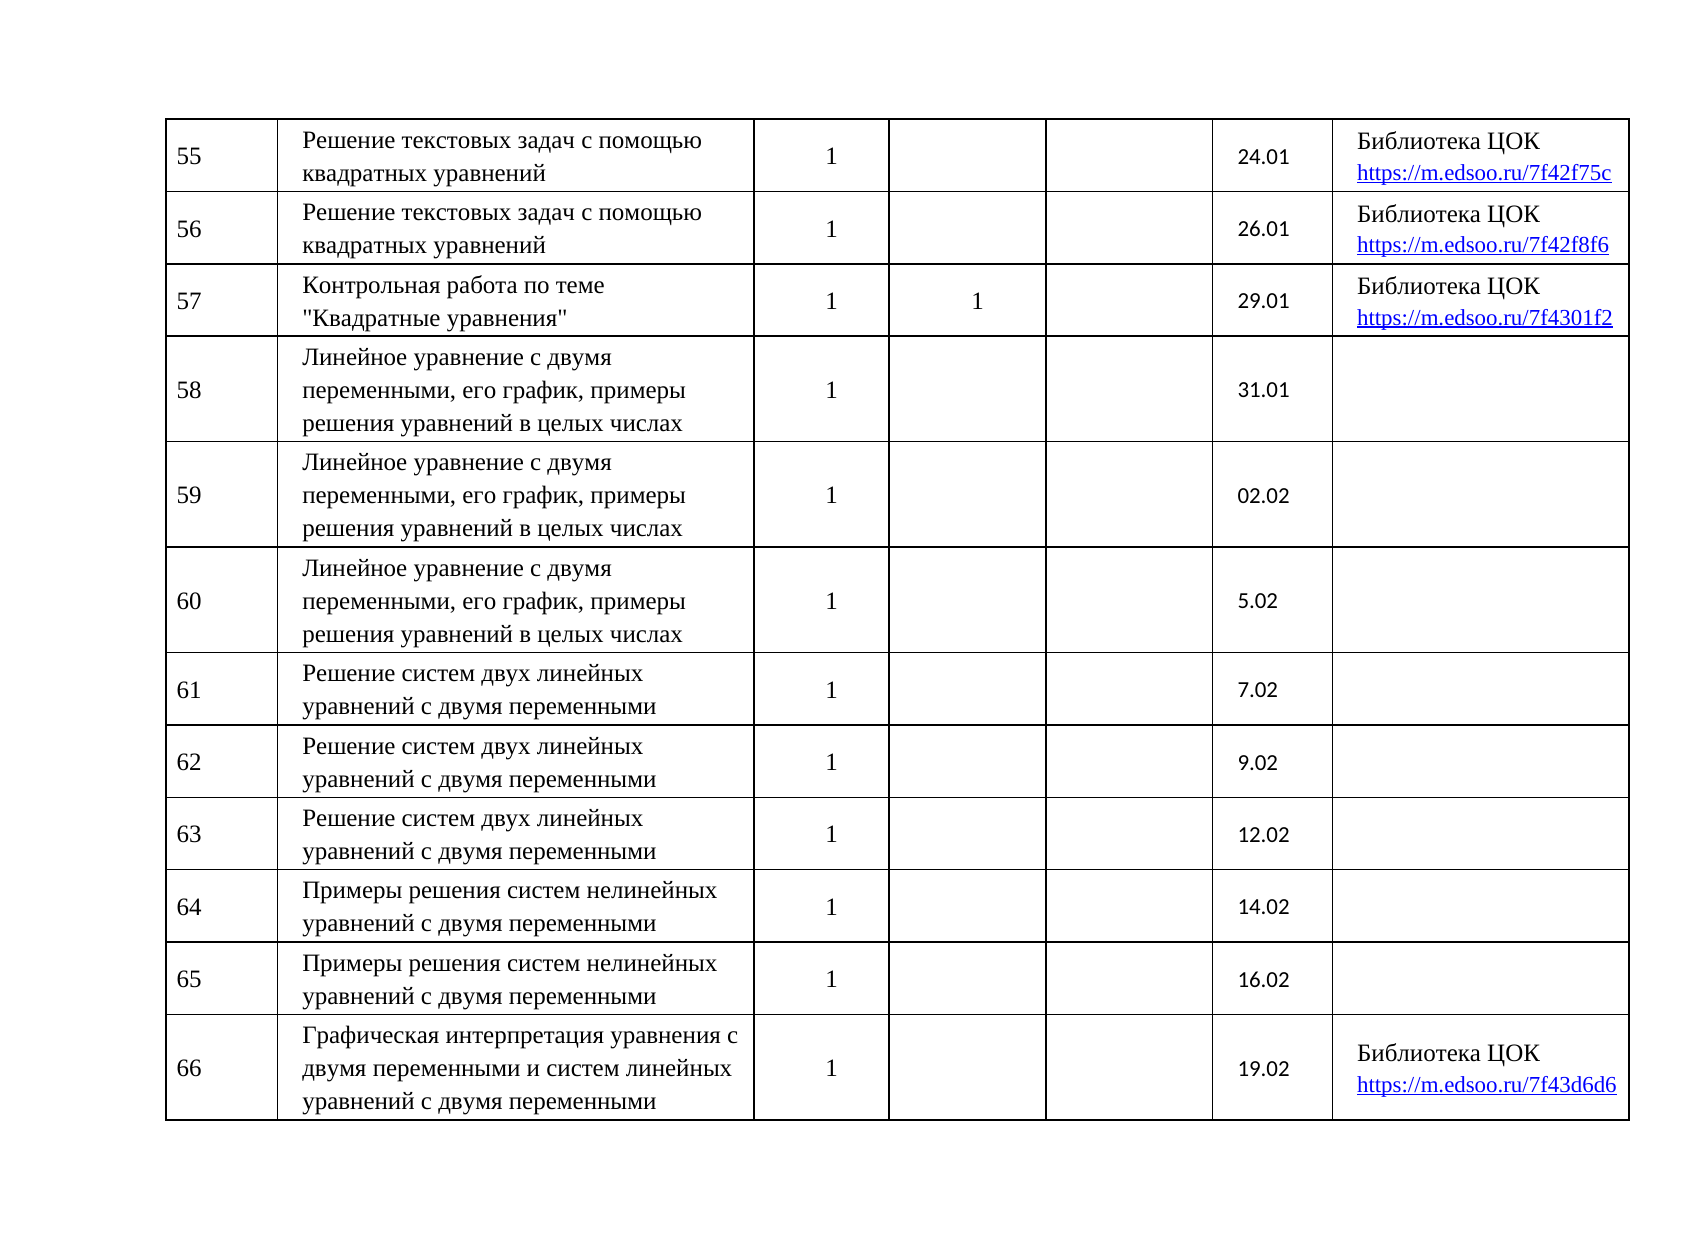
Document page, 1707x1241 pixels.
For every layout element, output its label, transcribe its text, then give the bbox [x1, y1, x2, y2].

table_cell 1 [755, 442, 888, 546]
table_cell [1333, 337, 1628, 441]
table_cell [1047, 120, 1212, 191]
table_cell [1047, 653, 1212, 724]
table_cell 29.01 [1213, 265, 1332, 335]
table_cell Примеры решения систем нелинейных уравнений с двумя переменными [278, 943, 753, 1013]
table_cell 31.01 [1213, 337, 1332, 441]
table_cell [890, 798, 1045, 869]
table_cell [890, 653, 1045, 724]
table_cell 16.02 [1213, 943, 1332, 1013]
table_cell [890, 1015, 1045, 1119]
table_cell 7.02 [1213, 653, 1332, 724]
table_cell [1333, 870, 1628, 941]
table_cell [1333, 653, 1628, 724]
table_cell 66 [167, 1015, 277, 1119]
table_cell Линейное уравнение с двумя переменными, его график, примеры решения уравнений в целых числах [278, 337, 753, 441]
table_cell [1047, 726, 1212, 796]
table_cell [1047, 337, 1212, 441]
table_cell 02.02 [1213, 442, 1332, 546]
table_cell 1 [755, 653, 888, 724]
table_cell 24.01 [1213, 120, 1332, 191]
table_cell [1047, 192, 1212, 263]
table_cell 56 [167, 192, 277, 263]
table_cell 1 [755, 1015, 888, 1119]
table_cell [890, 120, 1045, 191]
table_cell 1 [890, 265, 1045, 335]
table_cell 55 [167, 120, 277, 191]
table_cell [1333, 1015, 1628, 1119]
table_cell 1 [755, 798, 888, 869]
table_cell 5.02 [1213, 548, 1332, 652]
table_cell 1 [755, 265, 888, 335]
table_cell [1047, 943, 1212, 1013]
table_cell 1 [755, 870, 888, 941]
table_cell 26.01 [1213, 192, 1332, 263]
table_cell [1333, 943, 1628, 1013]
table_cell 1 [755, 120, 888, 191]
table_cell [1047, 442, 1212, 546]
table_cell [1047, 798, 1212, 869]
table_cell [1047, 548, 1212, 652]
table_cell [1047, 1015, 1212, 1119]
table_cell 61 [167, 653, 277, 724]
table_cell 59 [167, 442, 277, 546]
table_cell [890, 548, 1045, 652]
table_cell 57 [167, 265, 277, 335]
table_cell [890, 192, 1045, 263]
table_cell 65 [167, 943, 277, 1013]
table_cell 64 [167, 870, 277, 941]
table_cell Примеры решения систем нелинейных уравнений с двумя переменными [278, 870, 753, 941]
table_cell [1333, 798, 1628, 869]
table_cell Контрольная работа по теме "Квадратные уравнения" [278, 265, 753, 335]
table_cell Решение систем двух линейных уравнений с двумя переменными [278, 653, 753, 724]
table_cell 1 [755, 548, 888, 652]
table_cell Линейное уравнение с двумя переменными, его график, примеры решения уравнений в целых числах [278, 548, 753, 652]
table_cell 62 [167, 726, 277, 796]
table_cell Решение систем двух линейных уравнений с двумя переменными [278, 726, 753, 796]
table_cell 58 [167, 337, 277, 441]
table_cell [1333, 548, 1628, 652]
table_cell [1333, 726, 1628, 796]
table_cell Библиотека ЦОК https://m.edsoo.ru/7f42f8f6 [1333, 192, 1628, 263]
table_cell Библиотека ЦОК https://m.edsoo.ru/7f42f75c [1333, 120, 1628, 191]
table_cell [890, 442, 1045, 546]
table_cell 12.02 [1213, 798, 1332, 869]
table_cell Решение текстовых задач с помощью квадратных уравнений [278, 192, 753, 263]
table_cell [890, 337, 1045, 441]
table_cell 63 [167, 798, 277, 869]
table_cell 60 [167, 548, 277, 652]
table_cell [1047, 265, 1212, 335]
table_cell 1 [755, 337, 888, 441]
table_cell [890, 943, 1045, 1013]
table_cell Решение систем двух линейных уравнений с двумя переменными [278, 798, 753, 869]
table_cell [278, 1015, 753, 1119]
table_cell 1 [755, 943, 888, 1013]
table_cell Библиотека ЦОК https://m.edsoo.ru/7f4301f2 [1333, 265, 1628, 335]
table_cell 1 [755, 192, 888, 263]
table_cell [1047, 870, 1212, 941]
table_cell 14.02 [1213, 870, 1332, 941]
table_cell [1333, 442, 1628, 546]
table_cell 9.02 [1213, 726, 1332, 796]
table_cell [890, 870, 1045, 941]
table_cell [890, 726, 1045, 796]
table_cell 1 [755, 726, 888, 796]
table_cell Решение текстовых задач с помощью квадратных уравнений [278, 120, 753, 191]
table_cell Линейное уравнение с двумя переменными, его график, примеры решения уравнений в целых числах [278, 442, 753, 546]
table_cell 19.02 [1213, 1015, 1332, 1119]
